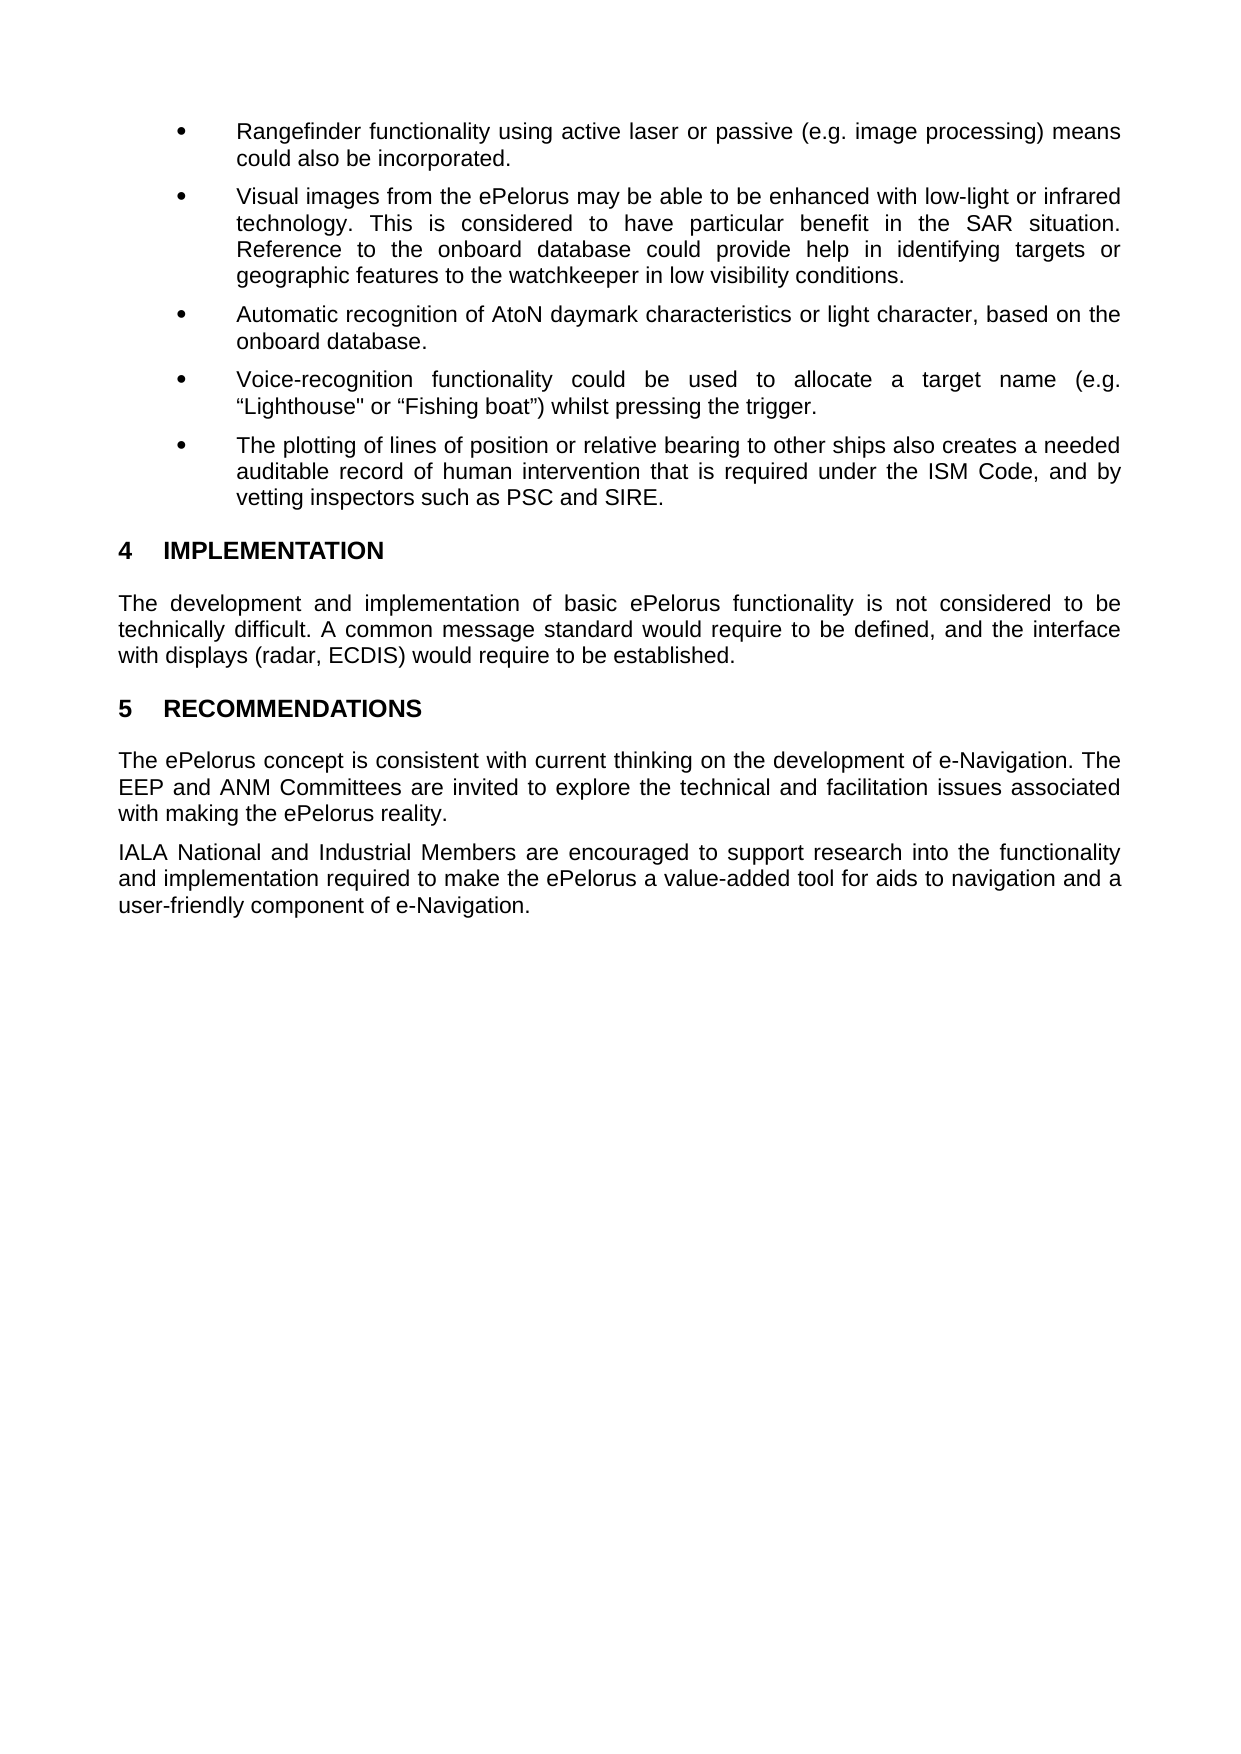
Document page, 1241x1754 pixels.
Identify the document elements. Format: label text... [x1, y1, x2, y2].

text The plotting of lines of position or relative bearing to other ships also creates a needed auditable record of human intervention that is required under the ISM Code, and by vetting inspectors such as PSC and SIRE. [177, 432, 1122, 511]
text Automatic recognition of AtoN daymark characteristics or light character, based on the onboard database. [177, 301, 1122, 354]
text IALA National and Industrial Members are encouraged to support research into the functionality and implementation required to make the ePelorus a value-added tool for aids to navigation and a user-friendly component of e-Navigation. [118, 839, 1122, 918]
subtitle Implementation [118, 536, 1122, 564]
text Rangefinder functionality using active laser or passive (e.g. image processing) means could also be incorporated. [177, 118, 1122, 171]
text Voice-recognition functionality could be used to allocate a target name (e.g. “Lighthouse" or “Fishing boat”) whilst pressing the trigger. [177, 366, 1122, 419]
text The ePelorus concept is consistent with current thinking on the development of e-Navigation. The EEP and ANM Committees are invited to explore the technical and facilitation issues associated with making the ePelorus reality. [118, 747, 1122, 826]
text Visual images from the ePelorus may be able to be enhanced with low-light or infrared technology. This is considered to have particular benefit in the SAR situation. Reference to the onboard database could provide help in identifying targets or geographic features to the watchkeeper in low visibility conditions. [177, 183, 1122, 289]
subtitle Recommendations [118, 693, 1122, 722]
text The development and implementation of basic ePelorus functionality is not considered to be technically difficult. A common message standard would require to be defined, and the interface with displays (radar, ECDIS) would require to be established. [118, 589, 1122, 668]
